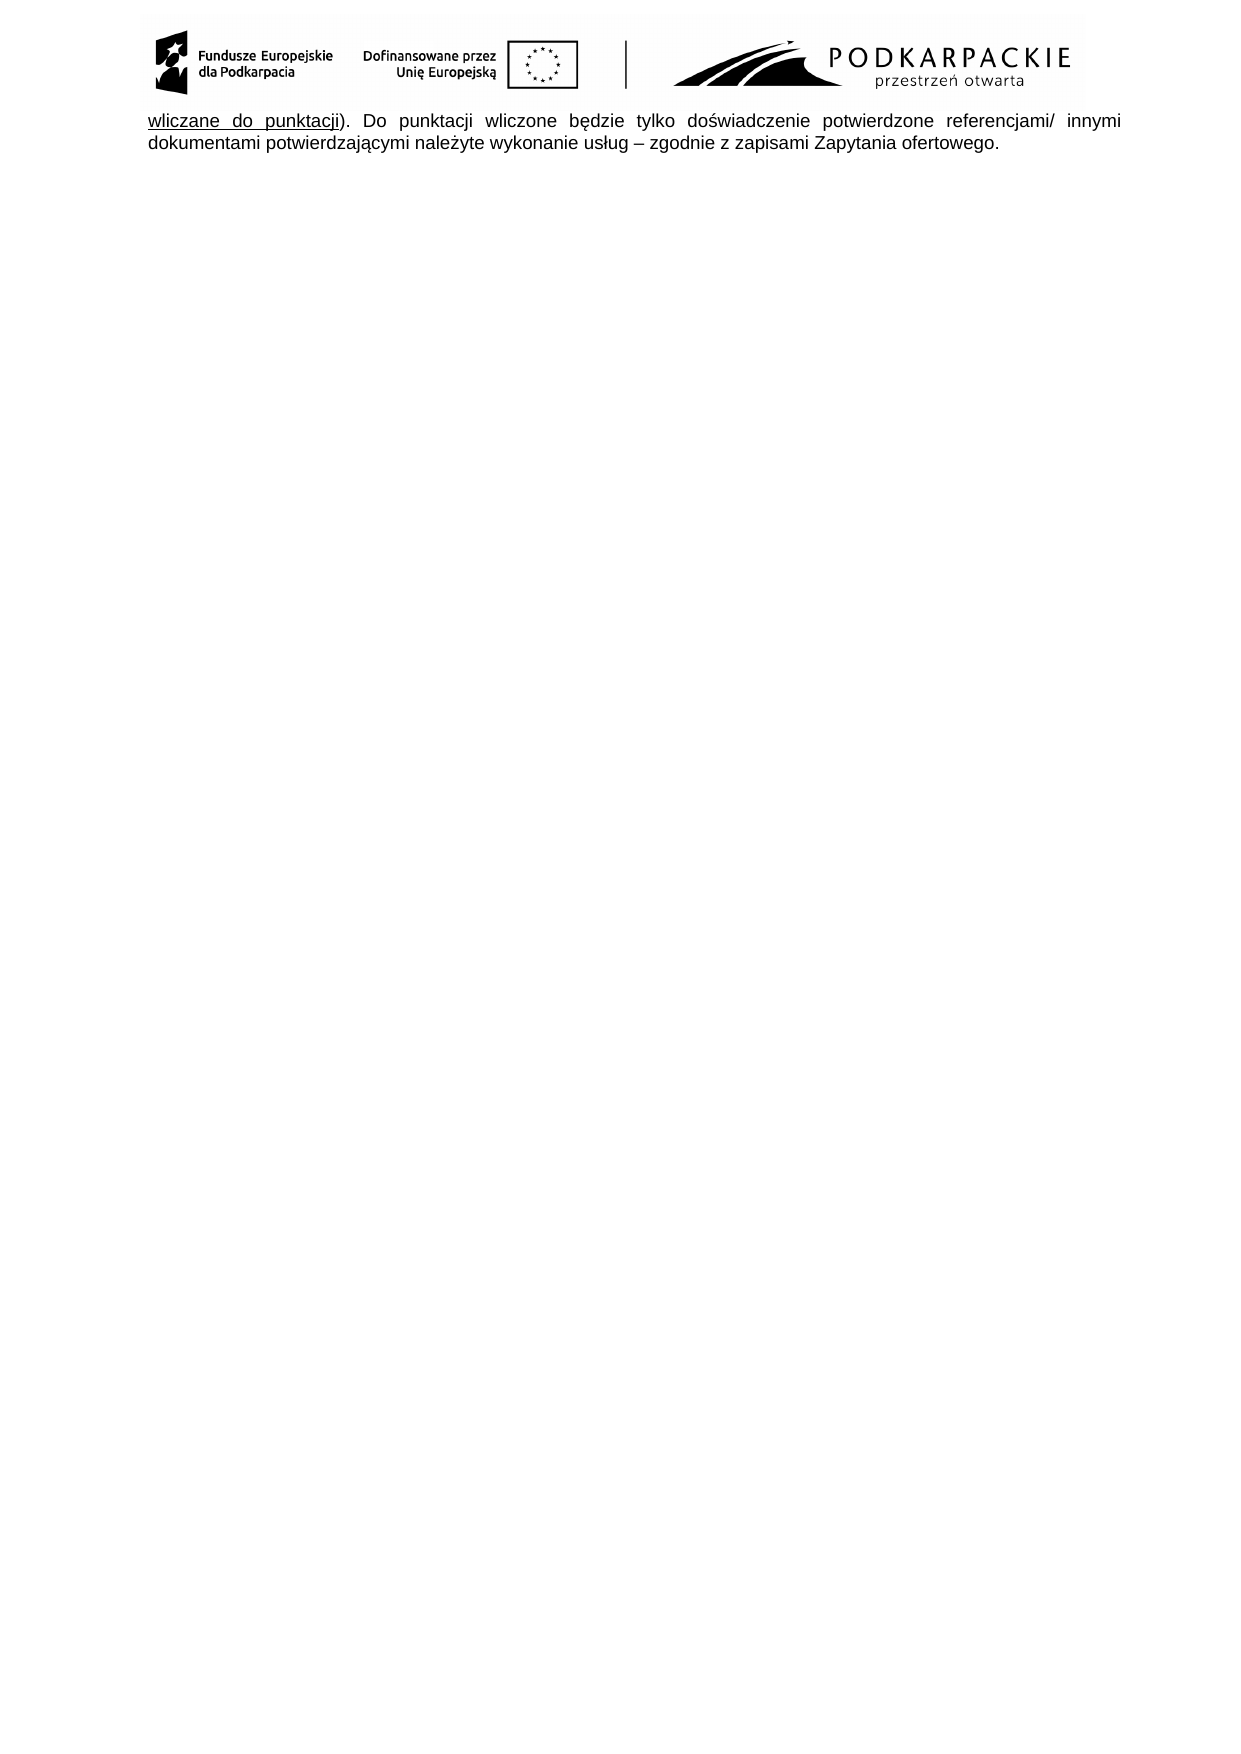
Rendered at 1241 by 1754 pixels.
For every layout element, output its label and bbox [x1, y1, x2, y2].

picture [140, 14, 1086, 111]
text [148, 110, 1122, 153]
